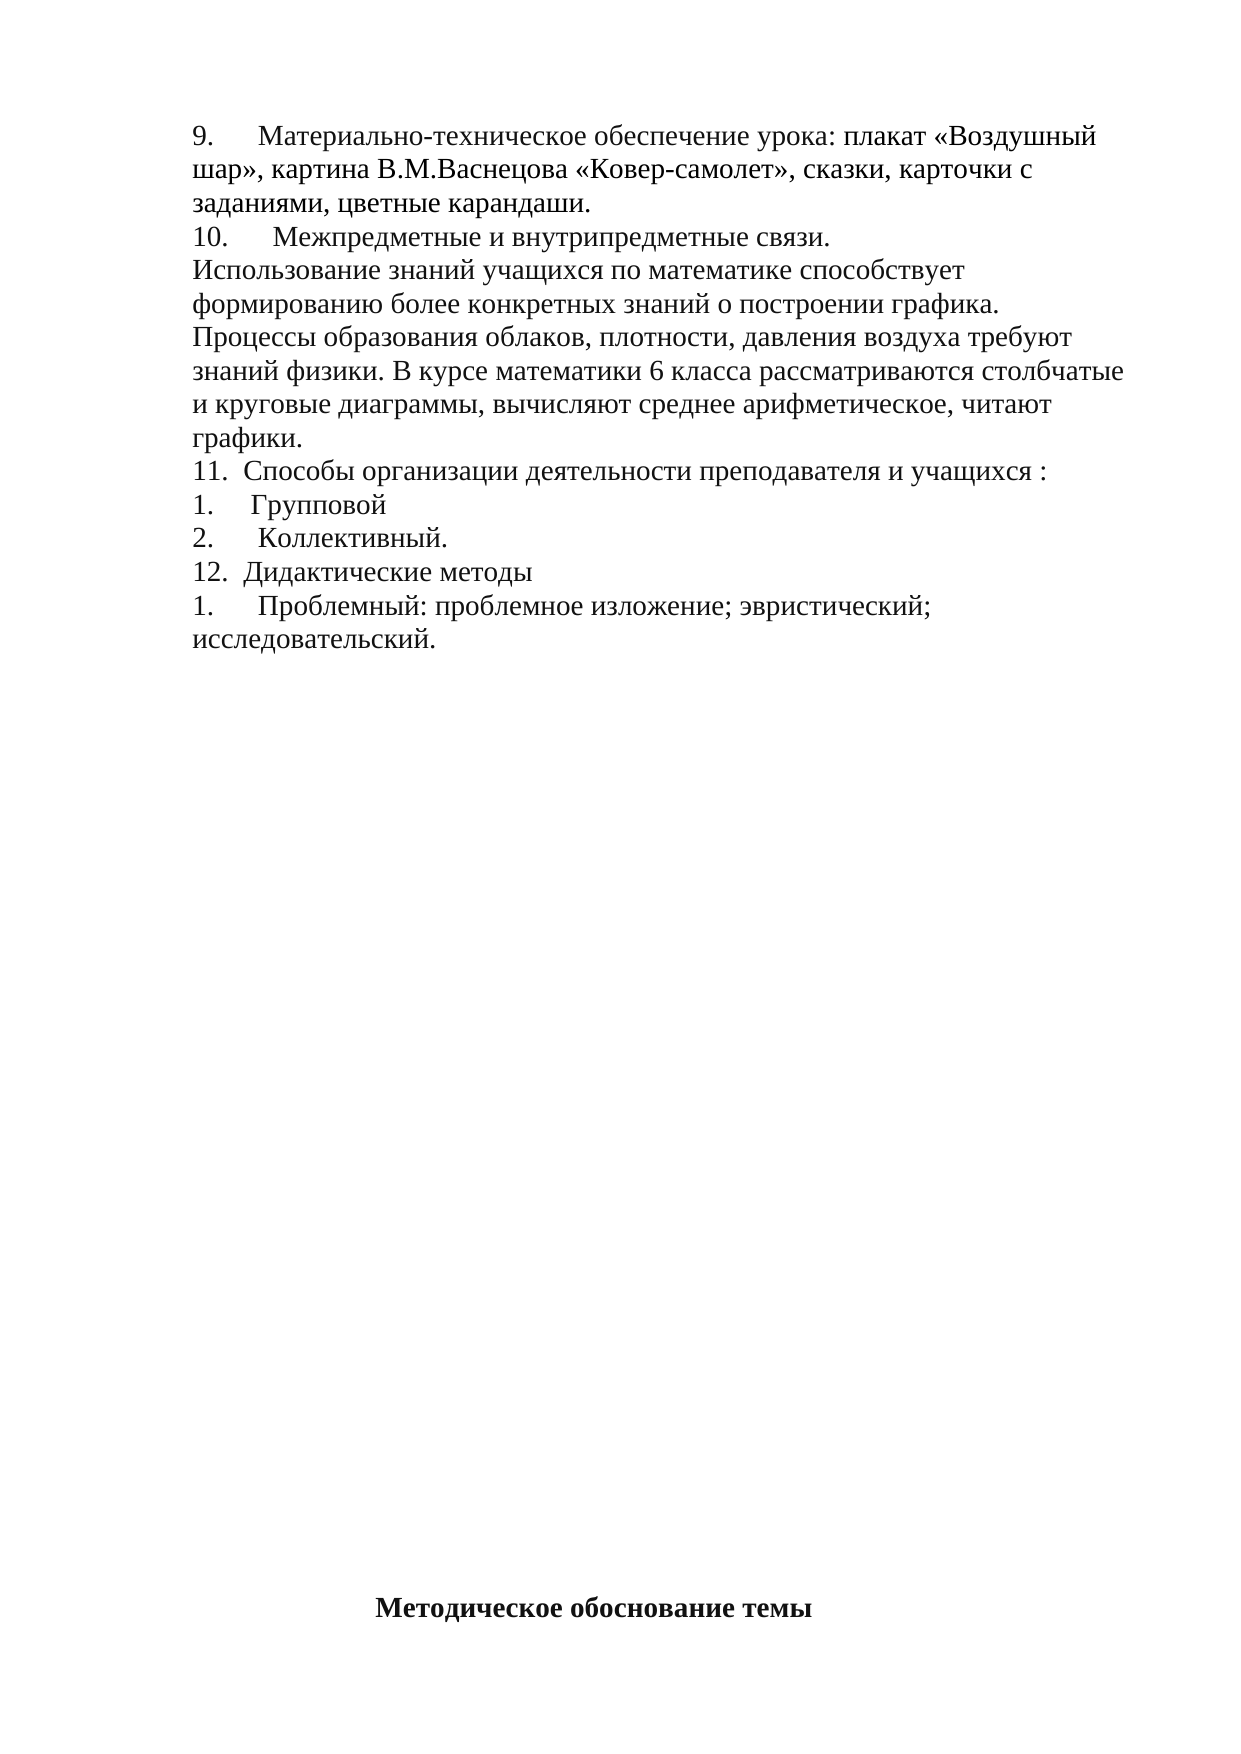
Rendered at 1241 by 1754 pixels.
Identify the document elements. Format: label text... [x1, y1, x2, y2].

text 12. Дидактические методы [192, 554, 1136, 588]
text 11. Способы организации деятельности преподавателя и учащихся : [192, 453, 1136, 487]
text 2. Коллективный. [192, 521, 1136, 554]
text Методическое обоснование темы [193, 1590, 1136, 1623]
text 10. Межпредметные и внутрипредметные связи. [192, 219, 1136, 252]
text 1. Проблемный: проблемное изложение; эвристический; исследовательский. [192, 588, 1136, 655]
text Процессы образования облаков, плотности, давления воздуха требуют знаний физики. В курсе математики 6 класса рассматриваются столбчатые и круговые диаграммы, вычисляют среднее арифметическое, читают графики. [192, 319, 1136, 453]
text 1. Групповой [192, 487, 1136, 521]
text 9. Материально-техническое обеспечение урока: плакат «Воздушный шар», картина В.М.Васнецова «Ковер-самолет», сказки, карточки с заданиями, цветные карандаши. [192, 118, 1136, 219]
text Использование знаний учащихся по математике способствует формированию более конкретных знаний о построении графика. [192, 252, 1136, 319]
